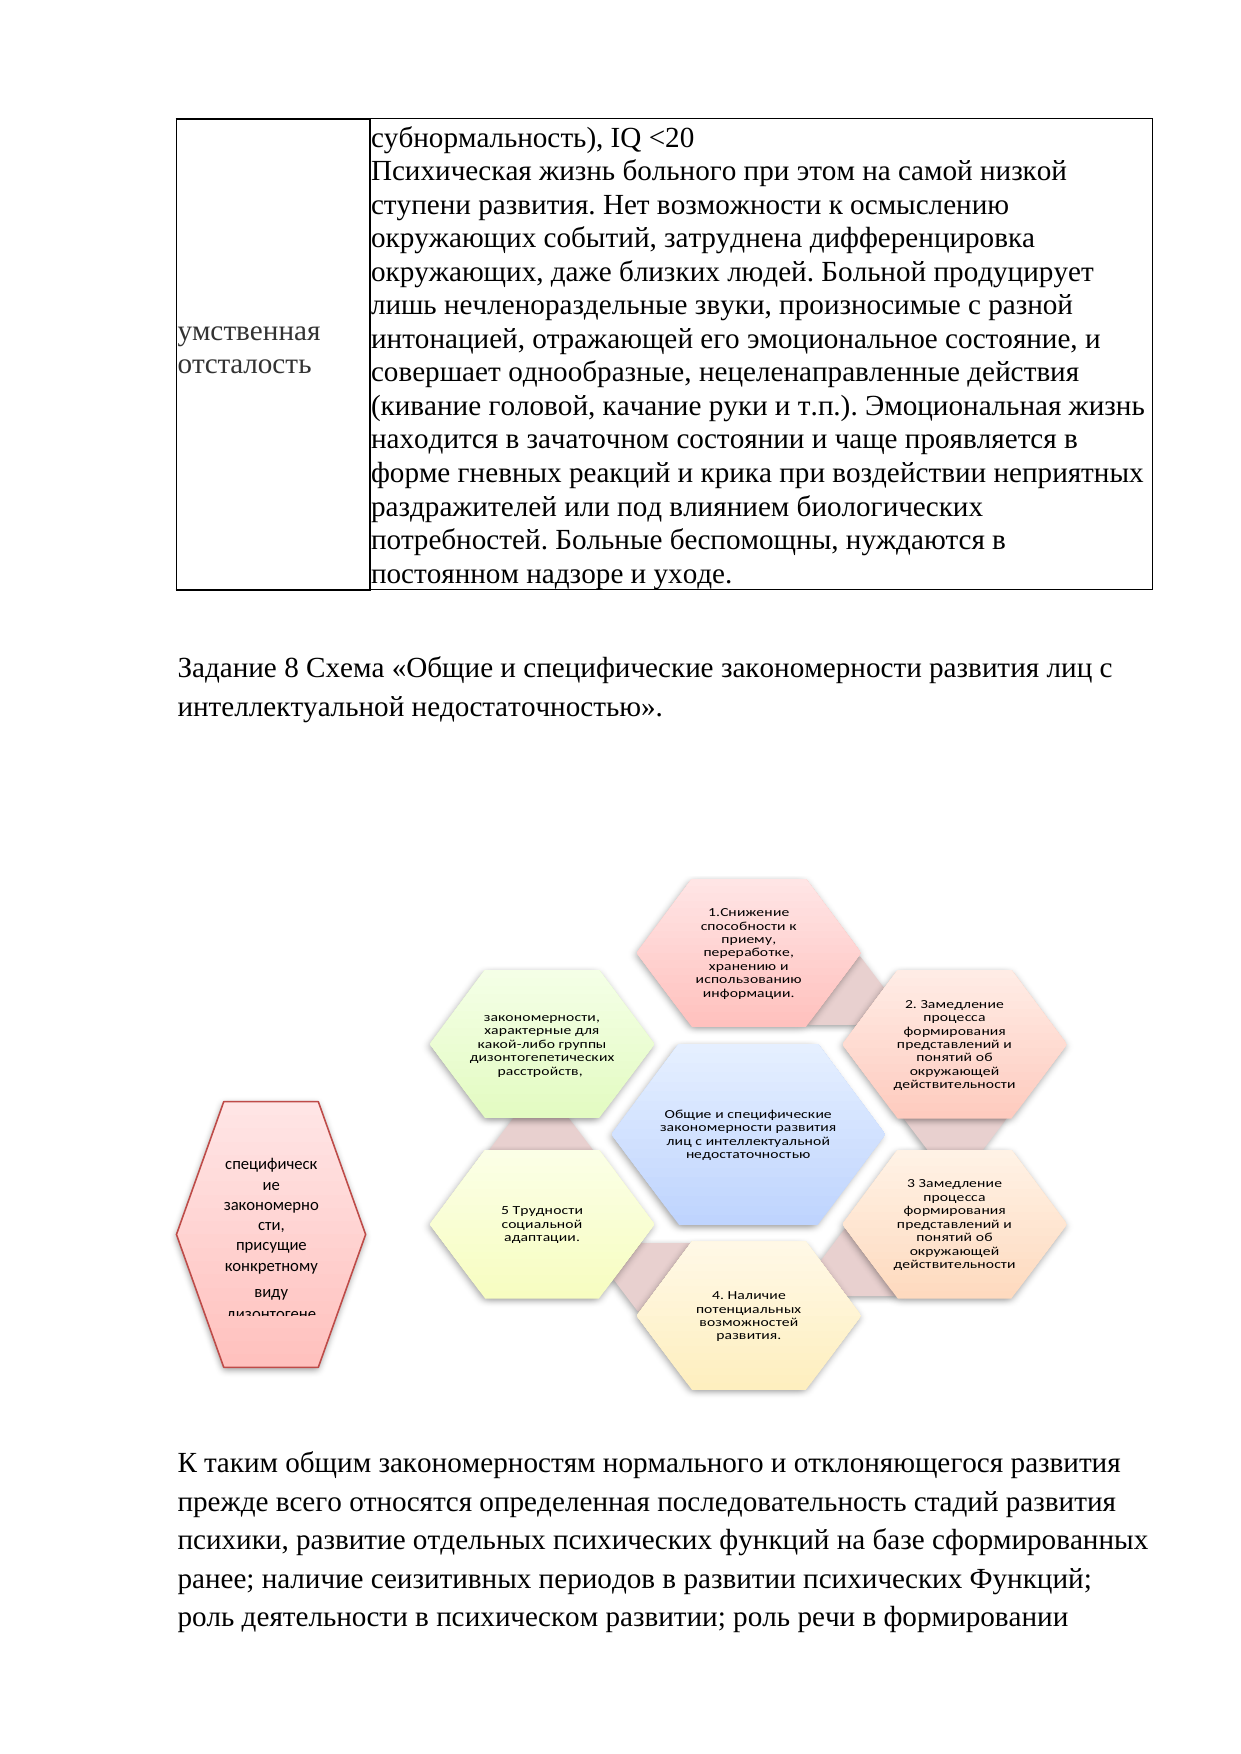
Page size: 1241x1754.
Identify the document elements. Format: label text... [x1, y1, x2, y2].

text Задание 8 Схема «Общие и специфические закономерности развития лиц с интеллектуальной недостаточностью». [177, 650, 1152, 722]
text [177, 1445, 1152, 1633]
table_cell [371, 119, 1152, 589]
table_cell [177, 120, 369, 589]
